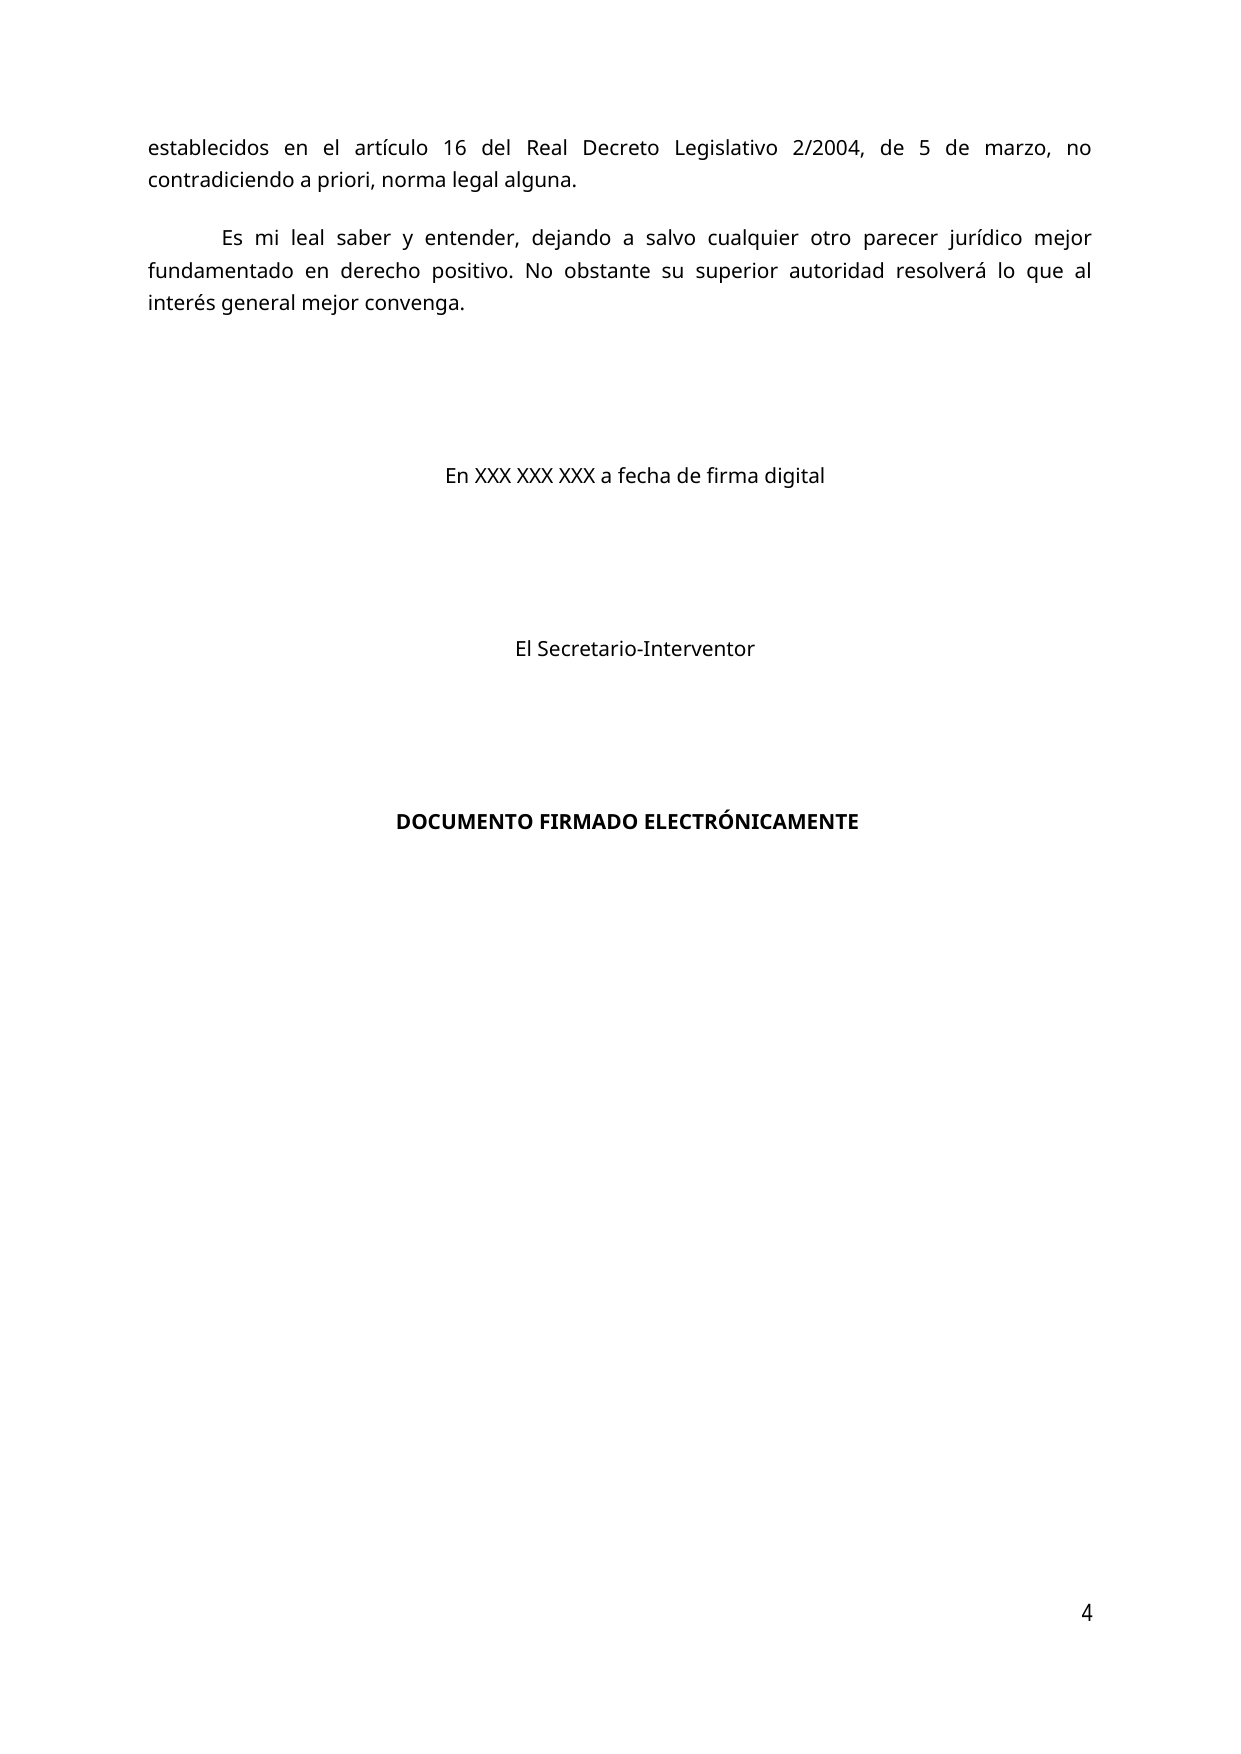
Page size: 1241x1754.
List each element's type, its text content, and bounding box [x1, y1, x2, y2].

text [148, 133, 1093, 194]
text En XXX XXX XXX a fecha de firma digital [177, 461, 1093, 489]
text Es mi leal saber y entender, dejando a salvo cualquier otro parecer jurídico mejor fundamentado en derecho positivo. No obstante su superior autoridad resolverá lo que al interés general mejor convenga. [148, 223, 1093, 317]
text DOCUMENTO FIRMADO ELECTRÓNICAMENTE [148, 807, 1107, 835]
text El Secretario-Interventor [177, 634, 1093, 662]
